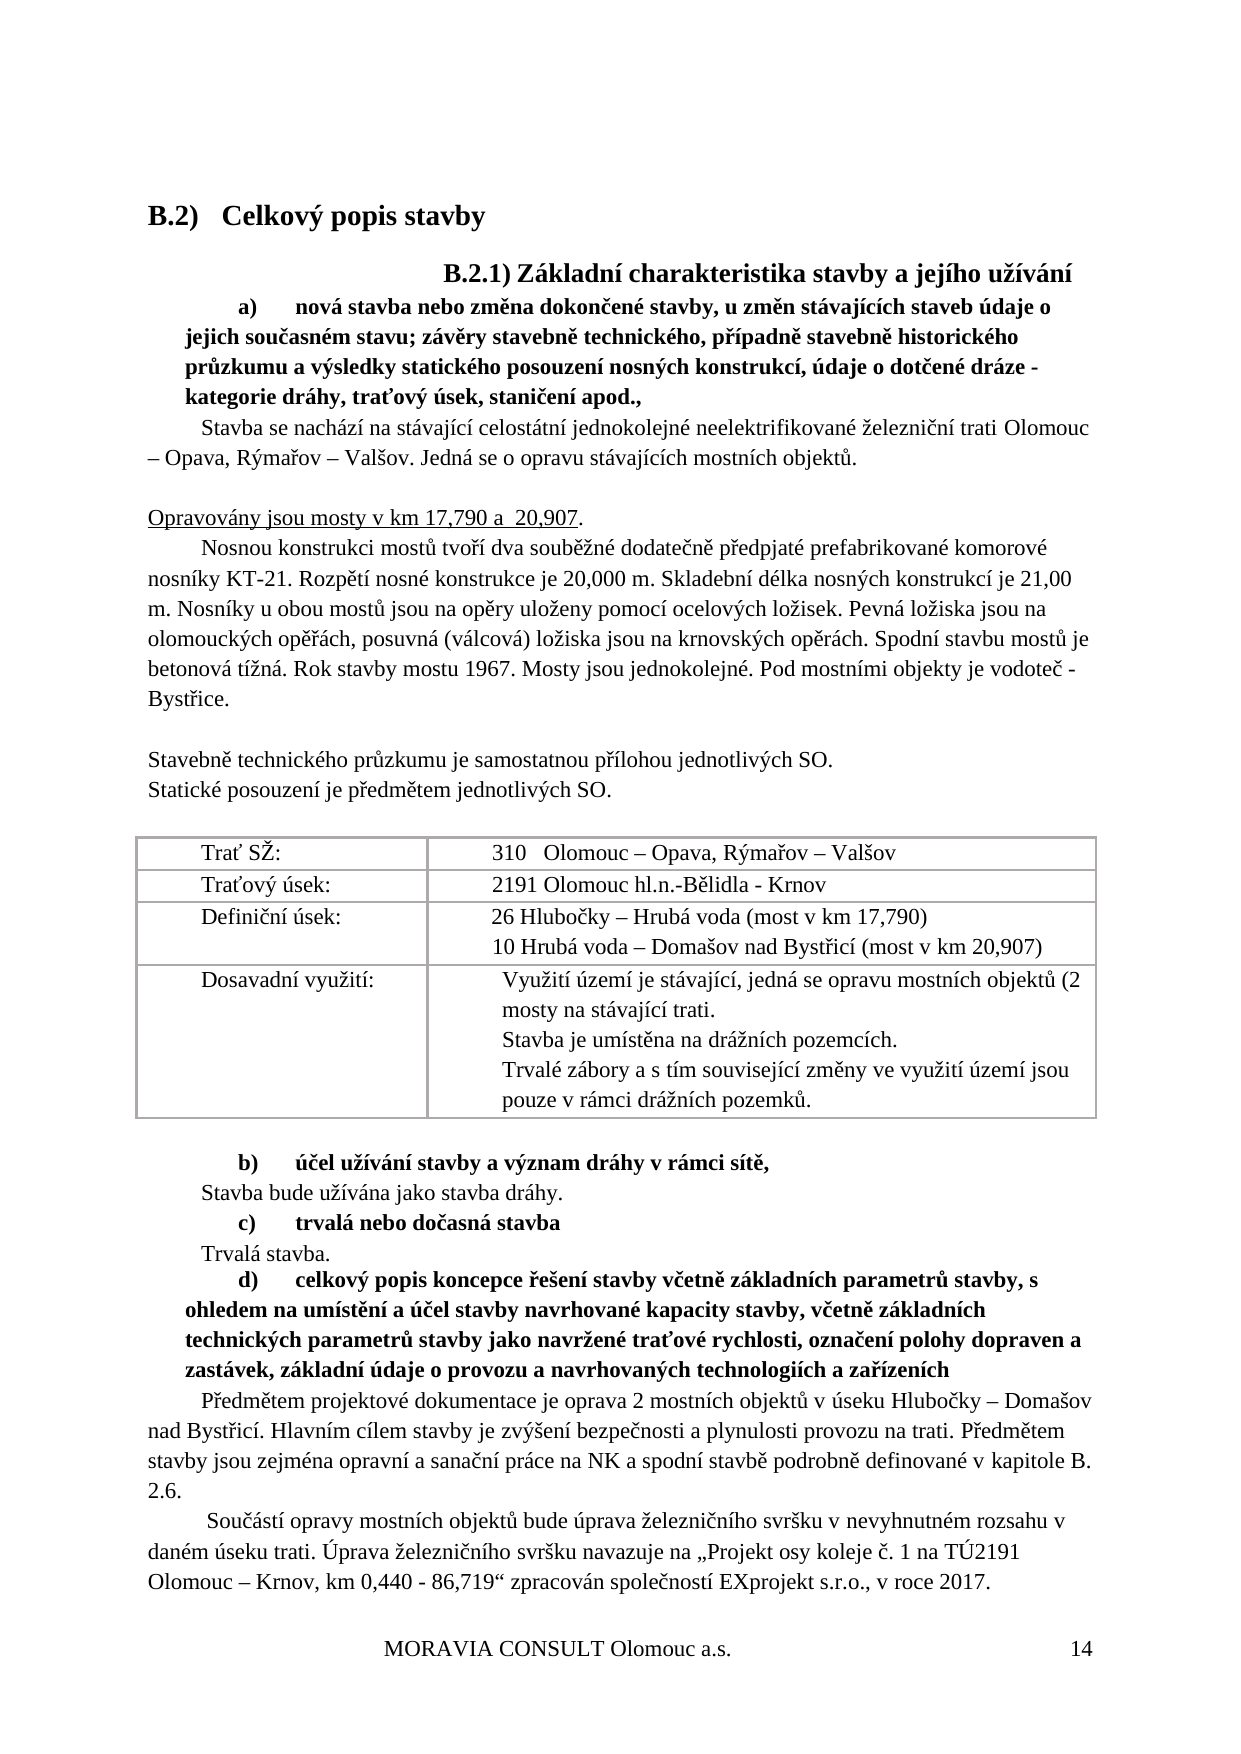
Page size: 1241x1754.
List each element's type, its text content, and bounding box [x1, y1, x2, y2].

subtitle nová stavba nebo změna dokončené stavby, u změn stávajících staveb údaje o jejich současném stavu; závěry stavebně technického, případně stavebně historického průzkumu a výsledky statického posouzení nosných konstrukcí, údaje o dotčené dráze - kategorie dráhy, traťový úsek, staničení apod., [185, 293, 1093, 410]
text Statické posouzení je předmětem jednotlivých SO. [148, 776, 1093, 802]
text Stavebně technického průzkumu je samostatnou přílohou jednotlivých SO. [148, 746, 1093, 772]
table_cell 26 Hlubočky – Hrubá voda (most v km 17,790) 10 Hrubá voda – Domašov nad Bystřicí (most v km 20,907) [429, 903, 1095, 963]
text Součástí opravy mostních objektů bude úprava železničního svršku v nevyhnutném rozsahu v daném úseku trati. Úprava železničního svršku navazuje na „Projekt osy koleje č. 1 na TÚ2191 Olomouc – Krnov, km 0,440 - 86,719“ zpracován společností EXprojekt s.r.o., v roce 2017. [148, 1508, 1093, 1594]
table_header 310 Olomouc – Opava, Rýmařov – Valšov [429, 839, 1095, 869]
table_header Trať SŽ: [138, 839, 426, 869]
text Stavba bude užívána jako stavba dráhy. [148, 1179, 1093, 1206]
subtitle účel užívání stavby a význam dráhy v rámci sítě, [185, 1149, 1093, 1175]
text Trvalá stavba. [148, 1239, 1093, 1266]
table_cell 2191 Olomouc hl.n.-Bělidla - Krnov [429, 871, 1095, 901]
text Předmětem projektové dokumentace je oprava 2 mostních objektů v úseku Hlubočky – Domašov nad Bystřicí. Hlavním cílem stavby je zvýšení bezpečnosti a plynulosti provozu na trati. Předmětem stavby jsou zejména opravní a sanační práce na NK a spodní stavbě podrobně definované v kapitole B. 2.6. [148, 1387, 1093, 1504]
subtitle Celkový popis stavby [148, 198, 1093, 231]
text Nosnou konstrukci mostů tvoří dva souběžné dodatečně předpjaté prefabrikované komorové nosníky KT-21. Rozpětí nosné konstrukce je 20,000 m. Skladební délka nosných konstrukcí je 21,00 m. Nosníky u obou mostů jsou na opěry uloženy pomocí ocelových ložisek. Pevná ložiska jsou na olomouckých opěřách, posuvná (válcová) ložiska jsou na krnovských opěrách. Spodní stavbu mostů je betonová tížná. Rok stavby mostu 1967. Mosty jsou jednokolejné. Pod mostními objekty je vodoteč - Bystřice. [148, 534, 1093, 712]
table_cell Dosavadní využití: [138, 966, 426, 1117]
subtitle celkový popis koncepce řešení stavby včetně základních parametrů stavby, s ohledem na umístění a účel stavby navrhované kapacity stavby, včetně základních technických parametrů stavby jako navržené traťové rychlosti, označení polohy dopraven a zastávek, základní údaje o provozu a navrhovaných technologiích a zařízeních [185, 1266, 1093, 1383]
text Opravovány jsou mosty v km 17,790 a 20,907. [148, 504, 1093, 531]
table_cell Traťový úsek: [138, 871, 426, 901]
table_cell Využití území je stávající, jedná se opravu mostních objektů (2 mosty na stávající trati. Stavba je umístěna na drážních pozemcích. Trvalé zábory a s tím související změny ve využití území jsou pouze v rámci drážních pozemků. [429, 966, 1095, 1117]
text Stavba se nachází na stávající celostátní jednokolejné neelektrifikované železniční trati Olomouc – Opava, Rýmařov – Valšov. Jedná se o opravu stávajících mostních objektů. [148, 413, 1093, 470]
subtitle trvalá nebo dočasná stavba [185, 1209, 1093, 1236]
subtitle Základní charakteristika stavby a jejího užívání [443, 257, 1093, 288]
table_cell Definiční úsek: [138, 903, 426, 963]
